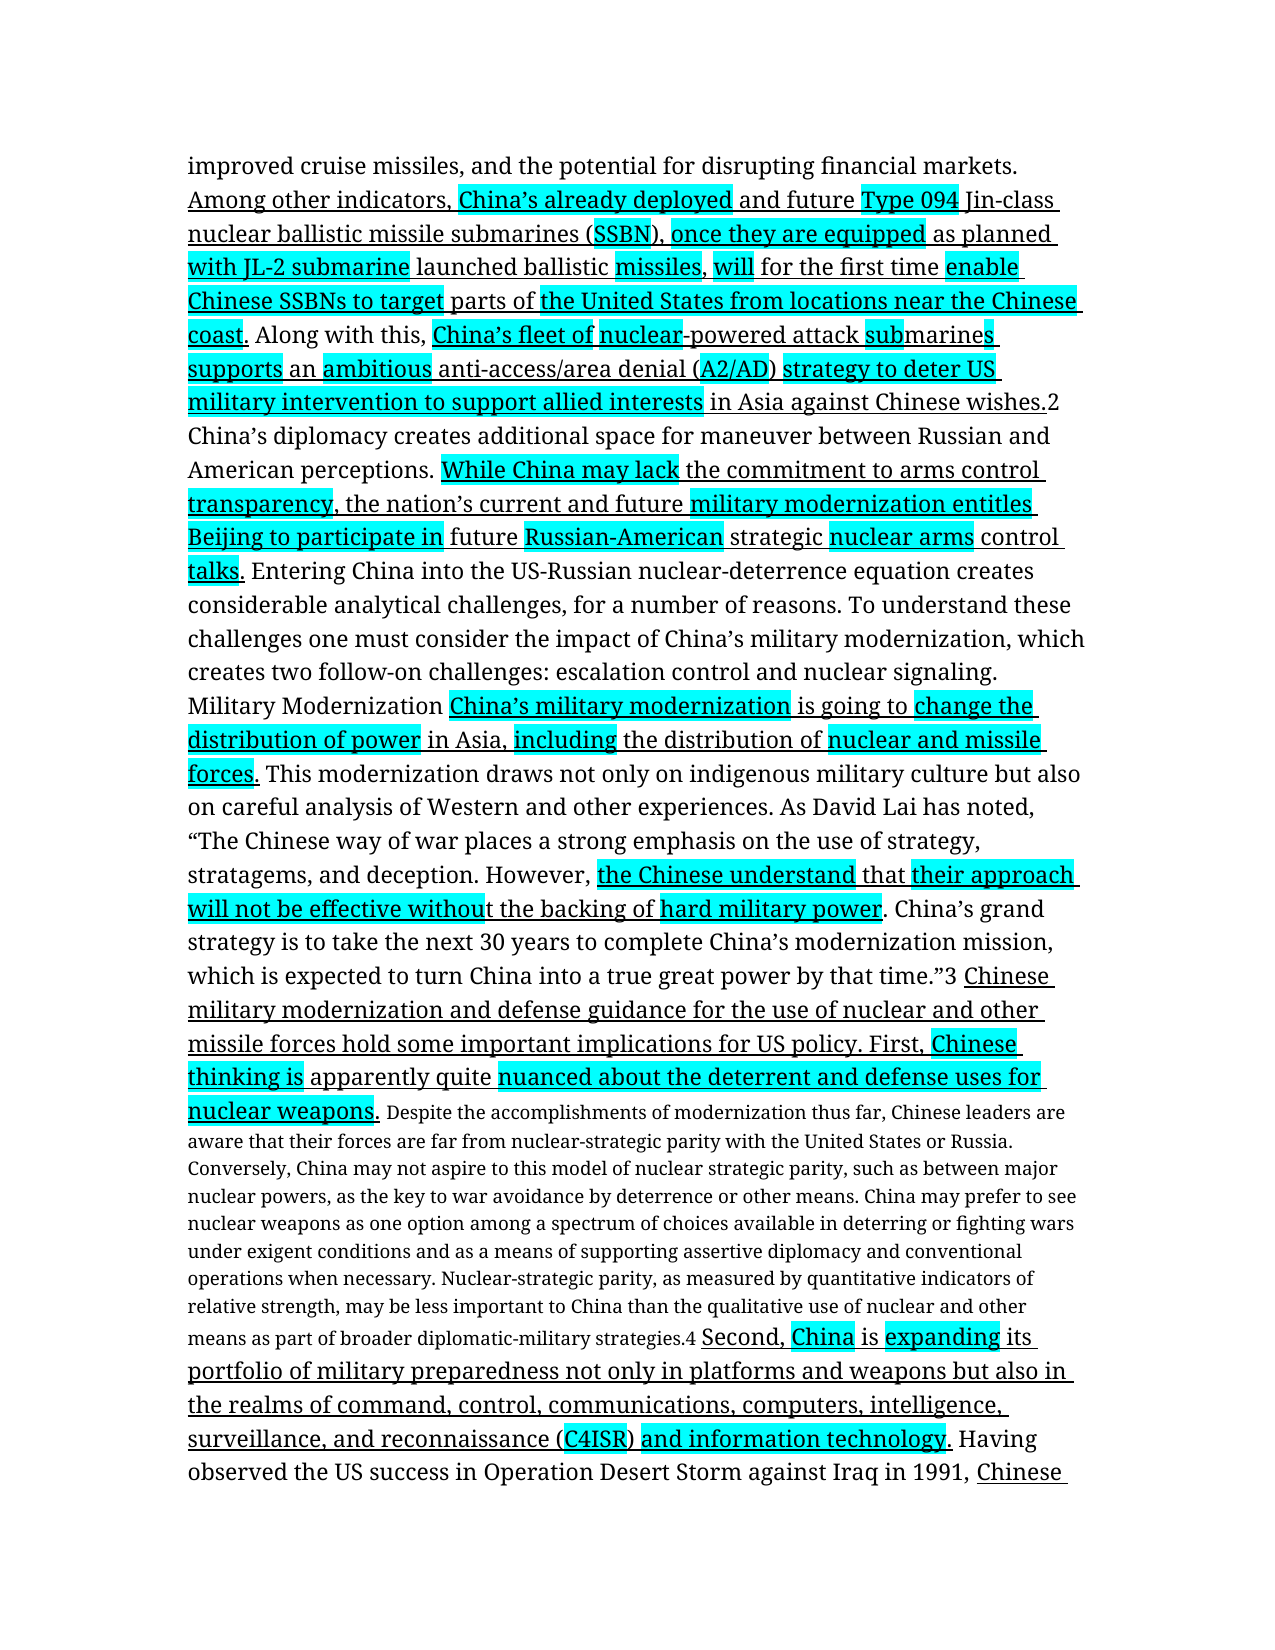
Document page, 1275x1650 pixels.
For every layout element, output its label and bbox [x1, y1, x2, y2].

text [187, 150, 1087, 1487]
